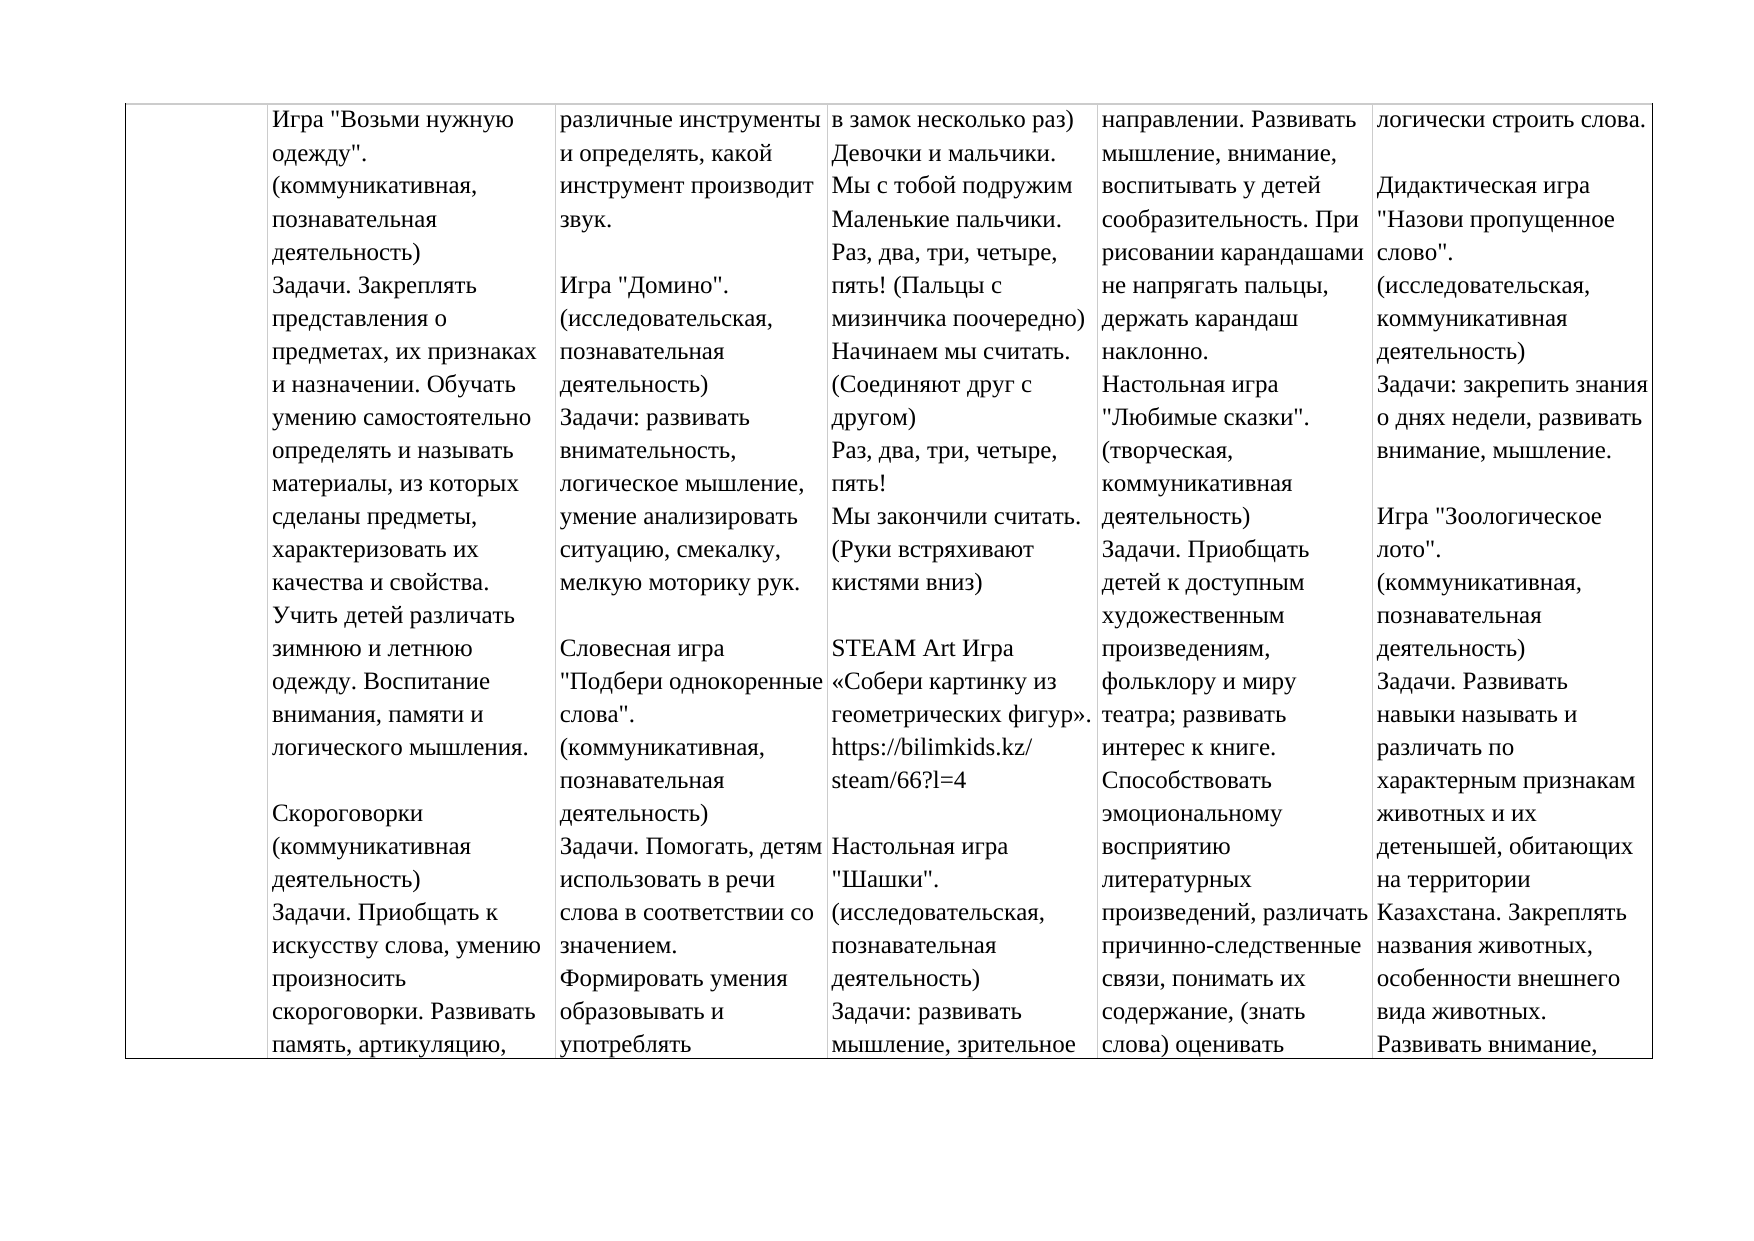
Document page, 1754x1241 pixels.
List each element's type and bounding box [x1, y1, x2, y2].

table_cell [1098, 105, 1372, 1058]
table_cell [126, 105, 267, 1058]
table_cell [1373, 105, 1652, 1058]
table_cell [828, 105, 1097, 1058]
table_cell [556, 105, 827, 1058]
table_cell [268, 105, 555, 1058]
